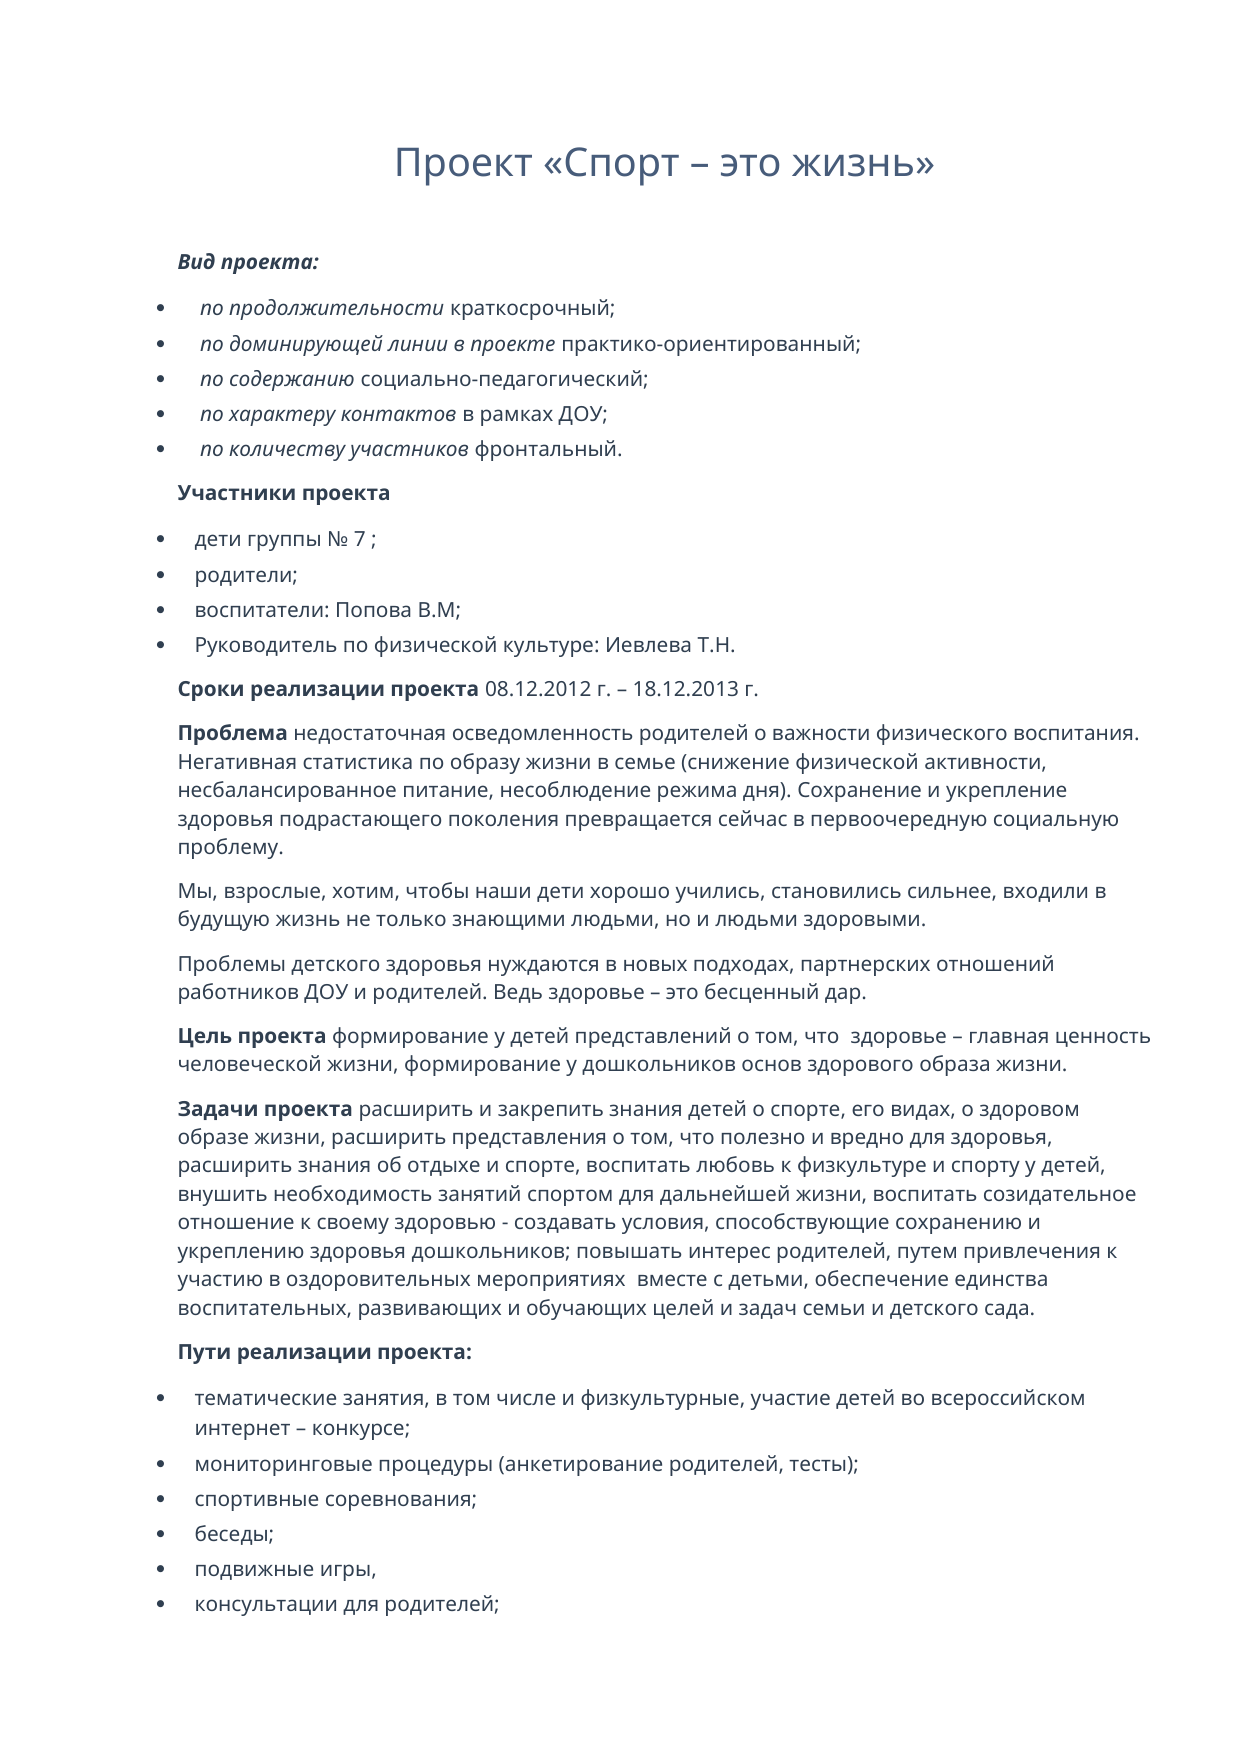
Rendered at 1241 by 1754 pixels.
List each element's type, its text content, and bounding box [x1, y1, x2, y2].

list мониторинговые процедуры (анкетирование родителей, тесты); [157, 1447, 1152, 1477]
text Сроки реализации проекта 08.12.2012 г. – 18.12.2013 г. [177, 674, 1152, 703]
list по характеру контактов в рамках ДОУ; [157, 397, 1152, 428]
list тематические занятия, в том числе и физкультурные, участие детей во всероссийском интернет – конкурсе; [157, 1381, 1152, 1442]
list родители; [157, 558, 1152, 588]
list по продолжительности краткосрочный; [157, 291, 1152, 322]
text Мы, взрослые, хотим, чтобы наши дети хорошо учились, становились сильнее, входили в будущую жизнь не только знающими людьми, но и людьми здоровыми. [177, 876, 1152, 933]
list по содержанию социально-педагогический; [157, 362, 1152, 392]
text Задачи проекта расширить и закрепить знания детей о спорте, его видах, о здоровом образе жизни, расширить представления о том, что полезно и вредно для здоровья, расширить знания об отдыхе и спорте, воспитать любовь к физкультуре и спорту у детей, внушить необходимость занятий спортом для дальнейшей жизни, воспитать созидательное отношение к своему здоровью - создавать условия, способствующие сохранению и укреплению здоровья дошкольников; повышать интерес родителей, путем привлечения к участию в оздоровительных мероприятиях вместе с детьми, обеспечение единства воспитательных, развивающих и обучающих целей и задач семьи и детского сада. [177, 1094, 1152, 1321]
list подвижные игры, [157, 1552, 1152, 1583]
text Вид проекта: [177, 247, 1152, 276]
list спортивные соревнования; [157, 1482, 1152, 1512]
text Проблема недостаточная осведомленность родителей о важности физического воспитания. Негативная статистика по образу жизни в семье (снижение физической активности, несбалансированное питание, несоблюдение режима дня). Сохранение и укрепление здоровья подрастающего поколения превращается сейчас в первоочередную социальную проблему. [177, 718, 1152, 861]
list по доминирующей линии в проекте практико-ориентированный; [157, 327, 1152, 357]
list дети группы № 7 ; [157, 522, 1152, 553]
text Цель проекта формирование у детей представлений о том, что здоровье – главная ценность человеческой жизни, формирование у дошкольников основ здорового образа жизни. [177, 1021, 1152, 1078]
list по количеству участников фронтальный. [157, 432, 1152, 463]
list беседы; [157, 1517, 1152, 1547]
text Участники проекта [177, 478, 1152, 507]
text Проблемы детского здоровья нуждаются в новых подходах, партнерских отношений работников ДОУ и родителей. Ведь здоровье – это бесценный дар. [177, 949, 1152, 1006]
list воспитатели: Попова В.М; [157, 593, 1152, 623]
text Проект «Спорт – это жизнь» [177, 134, 1152, 188]
text Пути реализации проекта: [177, 1337, 1152, 1365]
list Руководитель по физической культуре: Иевлева Т.Н. [157, 628, 1152, 659]
list консультации для родителей; [157, 1587, 1152, 1618]
